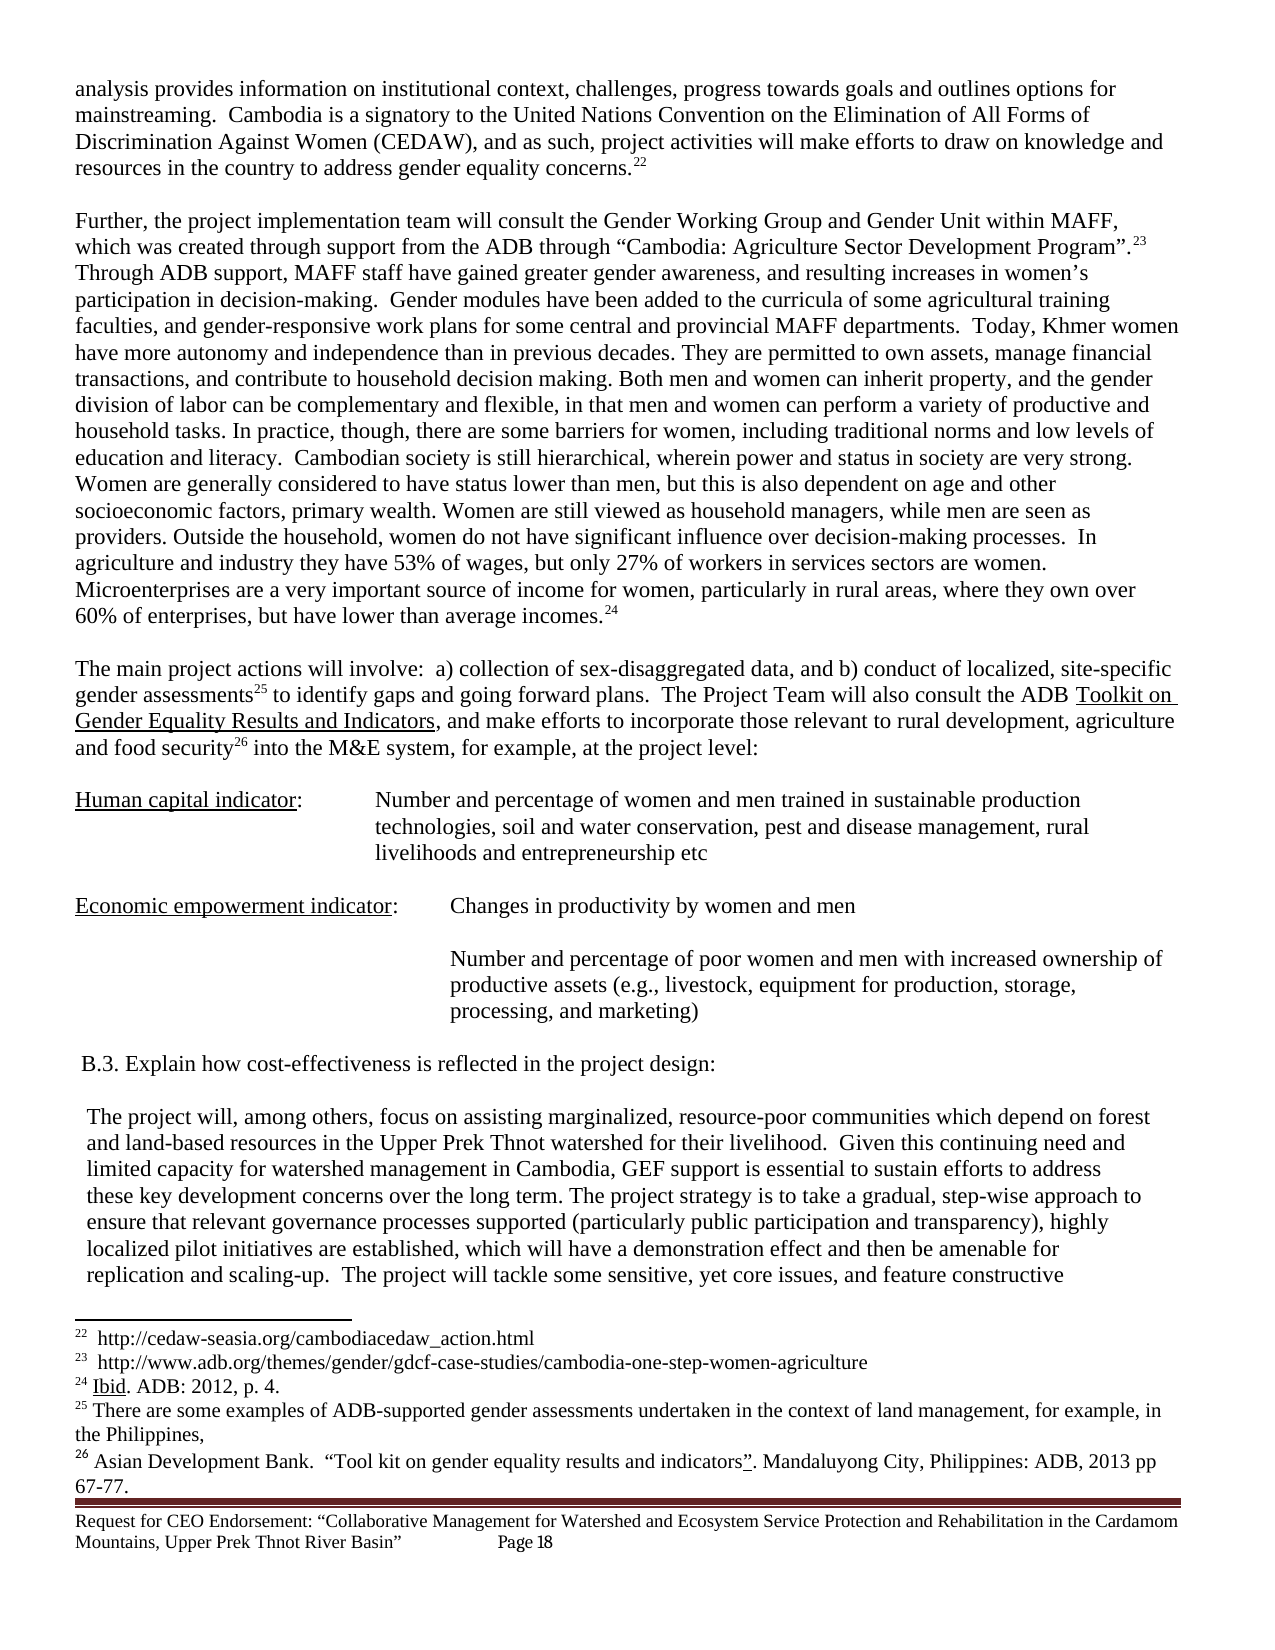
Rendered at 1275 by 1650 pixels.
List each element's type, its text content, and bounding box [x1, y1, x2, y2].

text Human capital indicator: Number and percentage of women and men trained in sustainable production technologies, soil and water conservation, pest and disease management, rural livelihoods and entrepreneurship etc [75, 787, 1181, 866]
text Further, the project implementation team will consult the Gender Working Group and Gender Unit within MAFF, which was created through support from the ADB through “Cambodia: Agriculture Sector Development Program”. Through ADB support, MAFF staff have gained greater gender awareness, and resulting increases in women’s participation in decision-making. Gender modules have been added to the curricula of some agricultural training faculties, and gender-responsive work plans for some central and provincial MAFF departments. Today, Khmer women have more autonomy and independence than in previous decades. They are permitted to own assets, manage financial transactions, and contribute to household decision making. Both men and women can inherit property, and the gender division of labor can be complementary and flexible, in that men and women can perform a variety of productive and household tasks. In practice, though, there are some barriers for women, including traditional norms and low levels of education and literacy. Cambodian society is still hierarchical, wherein power and status in society are very strong. Women are generally considered to have status lower than men, but this is also dependent on age and other socioeconomic factors, primary wealth. Women are still viewed as household managers, while men are seen as providers. Outside the household, women do not have significant influence over decision-making processes. In agriculture and industry they have 53% of wages, but only 27% of workers in services sectors are women. Microenterprises are a very important source of income for women, particularly in rural areas, where they own over 60% of enterprises, but have lower than average incomes. [75, 207, 1181, 628]
text The main project actions will involve: a) collection of sex-disaggregated data, and b) conduct of localized, site-specific gender assessments to identify gaps and going forward plans. The Project Team will also consult the ADB Toolkit on Gender Equality Results and Indicators, and make efforts to incorporate those relevant to rural development, agriculture and food security into the M&E system, for example, at the project level: [75, 655, 1181, 760]
text Number and percentage of poor women and men with increased ownership of productive assets (e.g., livestock, equipment for production, storage, processing, and marketing) [450, 945, 1181, 1024]
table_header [75, 1050, 1164, 1287]
text Economic empowerment indicator: Changes in productivity by women and men [75, 892, 1181, 918]
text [75, 75, 1181, 180]
